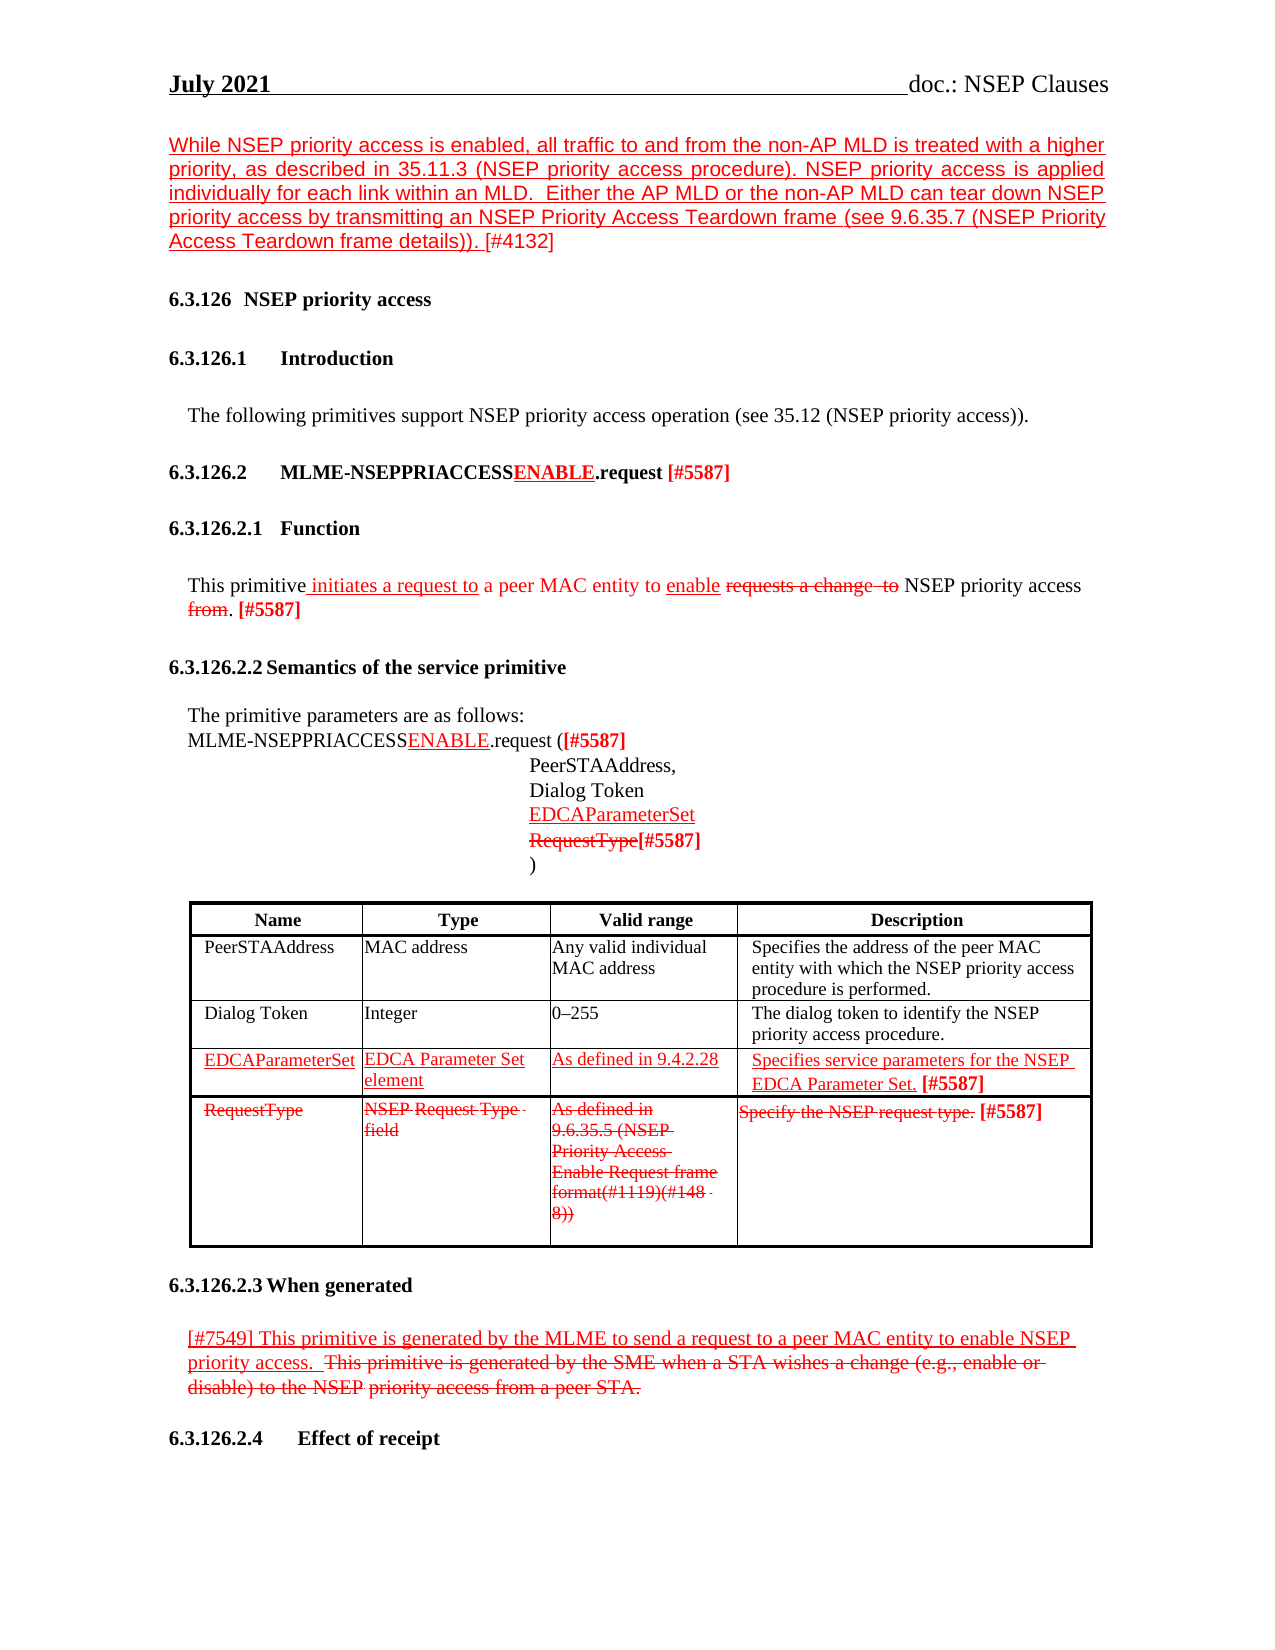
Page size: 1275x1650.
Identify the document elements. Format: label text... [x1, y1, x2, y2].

table_cell PeerSTAAddress [192, 937, 362, 1000]
list MLME-NSEPPRIACCESSENABLE.request [#5587] [169, 460, 1106, 484]
list Function [169, 516, 1106, 540]
table_cell EDCAParameterSet [192, 1049, 362, 1094]
text PeerSTAAddress, Dialog Token [529, 753, 678, 802]
table_header Name [192, 905, 362, 934]
table_cell Specifies service parameters for the NSEP EDCA Parameter Set. [#5587] [738, 1049, 1090, 1094]
text This primitive initiates a request to a peer MAC entity to enable requests a change to NSEP priority access from. [#5587] [187, 573, 1106, 621]
text EDCAParameterSet [529, 802, 731, 826]
table_cell The dialog token to identify the NSEP priority access procedure. [738, 1001, 1090, 1047]
list Introduction [169, 344, 1106, 371]
table_cell MAC address [363, 937, 550, 1000]
list Effect of receipt [169, 1426, 1106, 1450]
text While NSEP priority access is enabled, all traffic to and from the non-AP MLD is treated with a higher priority, as described in 35.11.3 (NSEP priority access procedure). NSEP priority access is applied individually for each link within an MLD. Either the AP MLD or the non-AP MLD can tear down NSEP priority access by transmitting an NSEP Priority Access Teardown frame (see 9.6.35.7 (NSEP Priority Access Teardown frame details)). [#4132] [169, 155, 1106, 202]
list Semantics of the service primitive [169, 654, 1106, 680]
table_cell As defined in 9.4.2.28 [551, 1049, 737, 1094]
table_header Valid range [551, 905, 737, 934]
text [#7549] This primitive is generated by the MLME to send a request to a peer MAC entity to enable NSEP priority access. This primitive is generated by the SME when a STA wishes a change (e.g., enable or disable) to the NSEP priority access from a peer STA. [187, 1325, 1106, 1399]
table_header Description [738, 905, 1090, 934]
table_cell EDCA Parameter Set element [363, 1049, 550, 1094]
text The primitive parameters are as follows: [187, 703, 609, 727]
text ) [529, 852, 1106, 876]
text The following primitives support NSEP priority access operation (see 35.12 (NSEP priority access)). [187, 403, 1106, 427]
table_cell As defined in 9.6.35.5 (NSEP Priority Access Enable Request frame format(#1119)(#148 8)) [551, 1098, 737, 1245]
text MLME-NSEPPRIACCESSENABLE.request ([#5587] [187, 728, 928, 752]
table_cell Dialog Token [192, 1001, 362, 1047]
table_cell Integer [363, 1001, 550, 1047]
table_cell RequestType [192, 1098, 362, 1245]
table_cell Specify the NSEP request type. [#5587] [738, 1098, 1090, 1245]
list When generated [169, 1271, 1106, 1298]
table_header Type [363, 905, 550, 934]
table_cell Any valid individual MAC address [551, 937, 737, 1000]
table_cell NSEP Request Type field [363, 1098, 550, 1245]
list NSEP priority access [169, 285, 1106, 312]
table_cell 0–255 [551, 1001, 737, 1047]
table_cell Specifies the address of the peer MAC entity with which the NSEP priority access procedure is performed. [738, 937, 1090, 1000]
text RequestType[#5587] [529, 827, 1106, 852]
